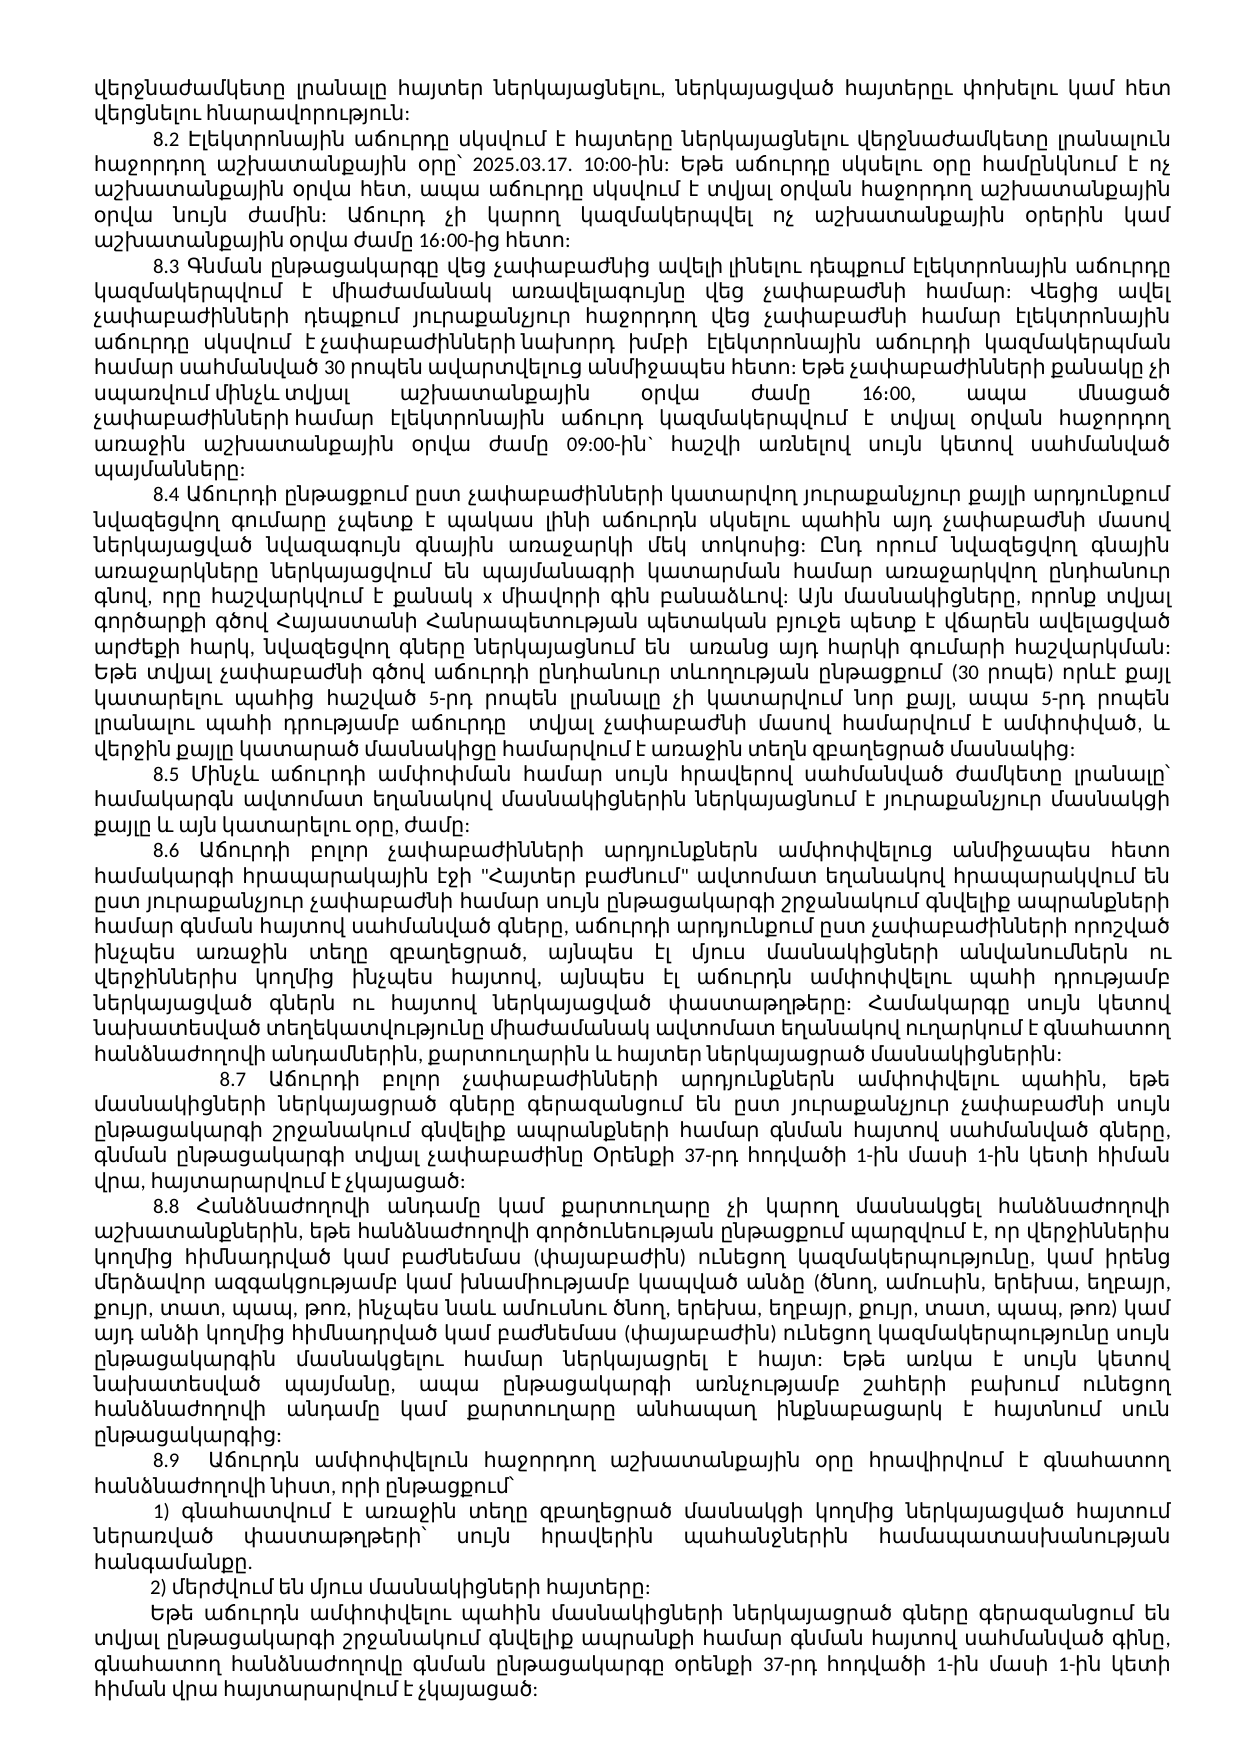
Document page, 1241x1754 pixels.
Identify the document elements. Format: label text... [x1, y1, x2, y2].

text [94, 75, 1171, 126]
text 2) մերժվում են մյուս մասնակիցների հայտերը: [94, 1574, 1171, 1600]
text 8.7 Աճուրդի բոլոր չափաբաժինների արդյունքներն ամփոփվելու պահին, եթե մասնակիցների ներկայացրած գները գերազանցում են ըստ յուրաքանչյուր չափաբաժնի սույն ընթացակարգի շրջանակում գնվելիք ապրանքների համար գնման հայտով սահմանված գները, գնման ընթացակարգի տվյալ չափաբաժինը Օրենքի 37-րդ հոդվածի 1-ին մասի 1-ին կետի հիման վրա, հայտարարվում է չկայացած: [94, 1066, 1171, 1193]
text 8.3 Գնման ընթացակարգը վեց չափաբաժնից ավելի լինելու դեպքում էլեկտրոնային աճուրդը կազմակերպվում է միաժամանակ առավելագույնը վեց չափաբաժնի համար: Վեցից ավել չափաբաժինների դեպքում յուրաքանչյուր հաջորդող վեց չափաբաժնի համար էլեկտրոնային աճուրդը սկսվում է չափաբաժինների նախորդ խմբի էլեկտրոնային աճուրդի կազմակերպման համար սահմանված 30 րոպեն ավարտվելուց անմիջապես հետո: Եթե չափաբաժինների քանակը չի սպառվում մինչև տվյալ աշխատանքային օրվա ժամը 16։00, ապա մնացած չափաբաժինների համար էլեկտրոնային աճուրդ կազմակերպվում է տվյալ օրվան հաջորդող առաջին աշխատանքային օրվա ժամը 09:00-ին` հաշվի առնելով սույն կետով սահմանված պայմանները: [94, 253, 1171, 482]
text Եթե աճուրդն ամփոփվելու պահին մասնակիցների ներկայացրած գները գերազանցում են տվյալ ընթացակարգի շրջանակում գնվելիք ապրանքի համար գնման հայտով սահմանված գինը, գնահատող հանձնաժողովը գնման ընթացակարգը օրենքի 37-րդ հոդվածի 1-ին մասի 1-ին կետի հիման վրա հայտարարվում է չկայացած: [94, 1600, 1171, 1702]
text 1) գնահատվում է առաջին տեղը զբաղեցրած մասնակցի կողմից ներկայացված հայտում ներառված փաստաթղթերի՝ սույն հրավերին պահանջներին համապատասխանության հանգամանքը. [94, 1498, 1171, 1574]
text 8.4 Աճուրդի ընթացքում ըստ չափաբաժինների կատարվող յուրաքանչյուր քայլի արդյունքում նվազեցվող գումարը չպետք է պակաս լինի աճուրդն սկսելու պահին այդ չափաբաժնի մասով ներկայացված նվազագույն գնային առաջարկի մեկ տոկոսից: Ընդ որում նվազեցվող գնային առաջարկները ներկայացվում են պայմանագրի կատարման համար առաջարկվող ընդհանուր գնով, որը հաշվարկվում է քանակ x միավորի գին բանաձևով: Այն մասնակիցները, որոնք տվյալ գործարքի գծով Հայաստանի Հանրապետության պետական բյուջե պետք է վճարեն ավելացված արժեքի հարկ, նվազեցվող գները ներկայացնում են առանց այդ հարկի գումարի հաշվարկման: Եթե տվյալ չափաբաժնի գծով աճուրդի ընդհանուր տևողության ընթացքում (30 րոպե) որևէ քայլ կատարելու պահից հաշված 5-րդ րոպեն լրանալը չի կատարվում նոր քայլ, ապա 5-րդ րոպեն լրանալու պահի դրությամբ աճուրդը տվյալ չափաբաժնի մասով համարվում է ամփոփված, և վերջին քայլը կատարած մասնակիցը համարվում է առաջին տեղն զբաղեցրած մասնակից: [94, 482, 1171, 761]
text 8.9 Աճուրդն ամփոփվելուն հաջորդող աշխատանքային օրը հրավիրվում է գնահատող հանձնաժողովի նիստ, որի ընթացքում՝ [94, 1447, 1171, 1498]
text 8.2 Էլեկտրոնային աճուրդը սկսվում է հայտերը ներկայացնելու վերջնաժամկետը լրանալուն հաջորդող աշխատանքային օրը՝ 2025.03.17. 10:00 -ին: Եթե աճուրդը սկսելու օրը համընկնում է ոչ աշխատանքային օրվա հետ, ապա աճուրդը սկսվում է տվյալ օրվան հաջորդող աշխատանքային օրվա նույն ժամին: Աճուրդ չի կարող կազմակերպվել ոչ աշխատանքային օրերին կամ աշխատանքային օրվա ժամը 16։00-ից հետո: [94, 126, 1171, 253]
text 8.8 Հանձնաժողովի անդամը կամ քարտուղարը չի կարող մասնակցել հանձնաժողովի աշխատանքներին, եթե հանձնաժողովի գործունեության ընթացքում պարզվում է, որ վերջիններիս կողմից հիմնադրված կամ բաժնեմաս (փայաբաժին) ունեցող կազմակերպությունը, կամ իրենց մերձավոր ազգակցությամբ կամ խնամիությամբ կապված անձը (ծնող, ամուսին, երեխա, եղբայր, քույր, տատ, պապ, թոռ, ինչպես նաև ամուսնու ծնող, երեխա, եղբայր, քույր, տատ, պապ, թոռ) կամ այդ անձի կողմից հիմնադրված կամ բաժնեմաս (փայաբաժին) ունեցող կազմակերպությունը սույն ընթացակարգին մասնակցելու համար ներկայացրել է հայտ: Եթե առկա է սույն կետով նախատեսված պայմանը, ապա ընթացակարգի առնչությամբ շահերի բախում ունեցող հանձնաժողովի անդամը կամ քարտուղարը անհապաղ ինքնաբացարկ է հայտնում սուն ընթացակարգից: [94, 1193, 1171, 1447]
text 8.5 Մինչև աճուրդի ամփոփման համար սույն հրավերով սահմանված ժամկետը լրանալը՝ համակարգն ավտոմատ եղանակով մասնակիցներին ներկայացնում է յուրաքանչյուր մասնակցի քայլը և այն կատարելու օրը, ժամը: [94, 761, 1171, 837]
text 8.6 Աճուրդի բոլոր չափաբաժինների արդյունքներն ամփոփվելուց անմիջապես հետո համակարգի հրապարակային էջի "Հայտեր բաժնում" ավտոմատ եղանակով հրապարակվում են ըստ յուրաքանչյուր չափաբաժնի համար սույն ընթացակարգի շրջանակում գնվելիք ապրանքների համար գնման հայտով սահմանված գները, աճուրդի արդյունքում ըստ չափաբաժինների որոշված ինչպես առաջին տեղը զբաղեցրած, այնպես էլ մյուս մասնակիցների անվանումներն ու վերջիններիս կողմից ինչպես հայտով, այնպես էլ աճուրդն ամփոփվելու պահի դրությամբ ներկայացված գներն ու հայտով ներկայացված փաստաթղթերը: Համակարգը սույն կետով նախատեսված տեղեկատվությունը միաժամանակ ավտոմատ եղանակով ուղարկում է գնահատող հանձնաժողովի անդամներին, քարտուղարին և հայտեր ներկայացրած մասնակիցներին: [94, 837, 1171, 1066]
